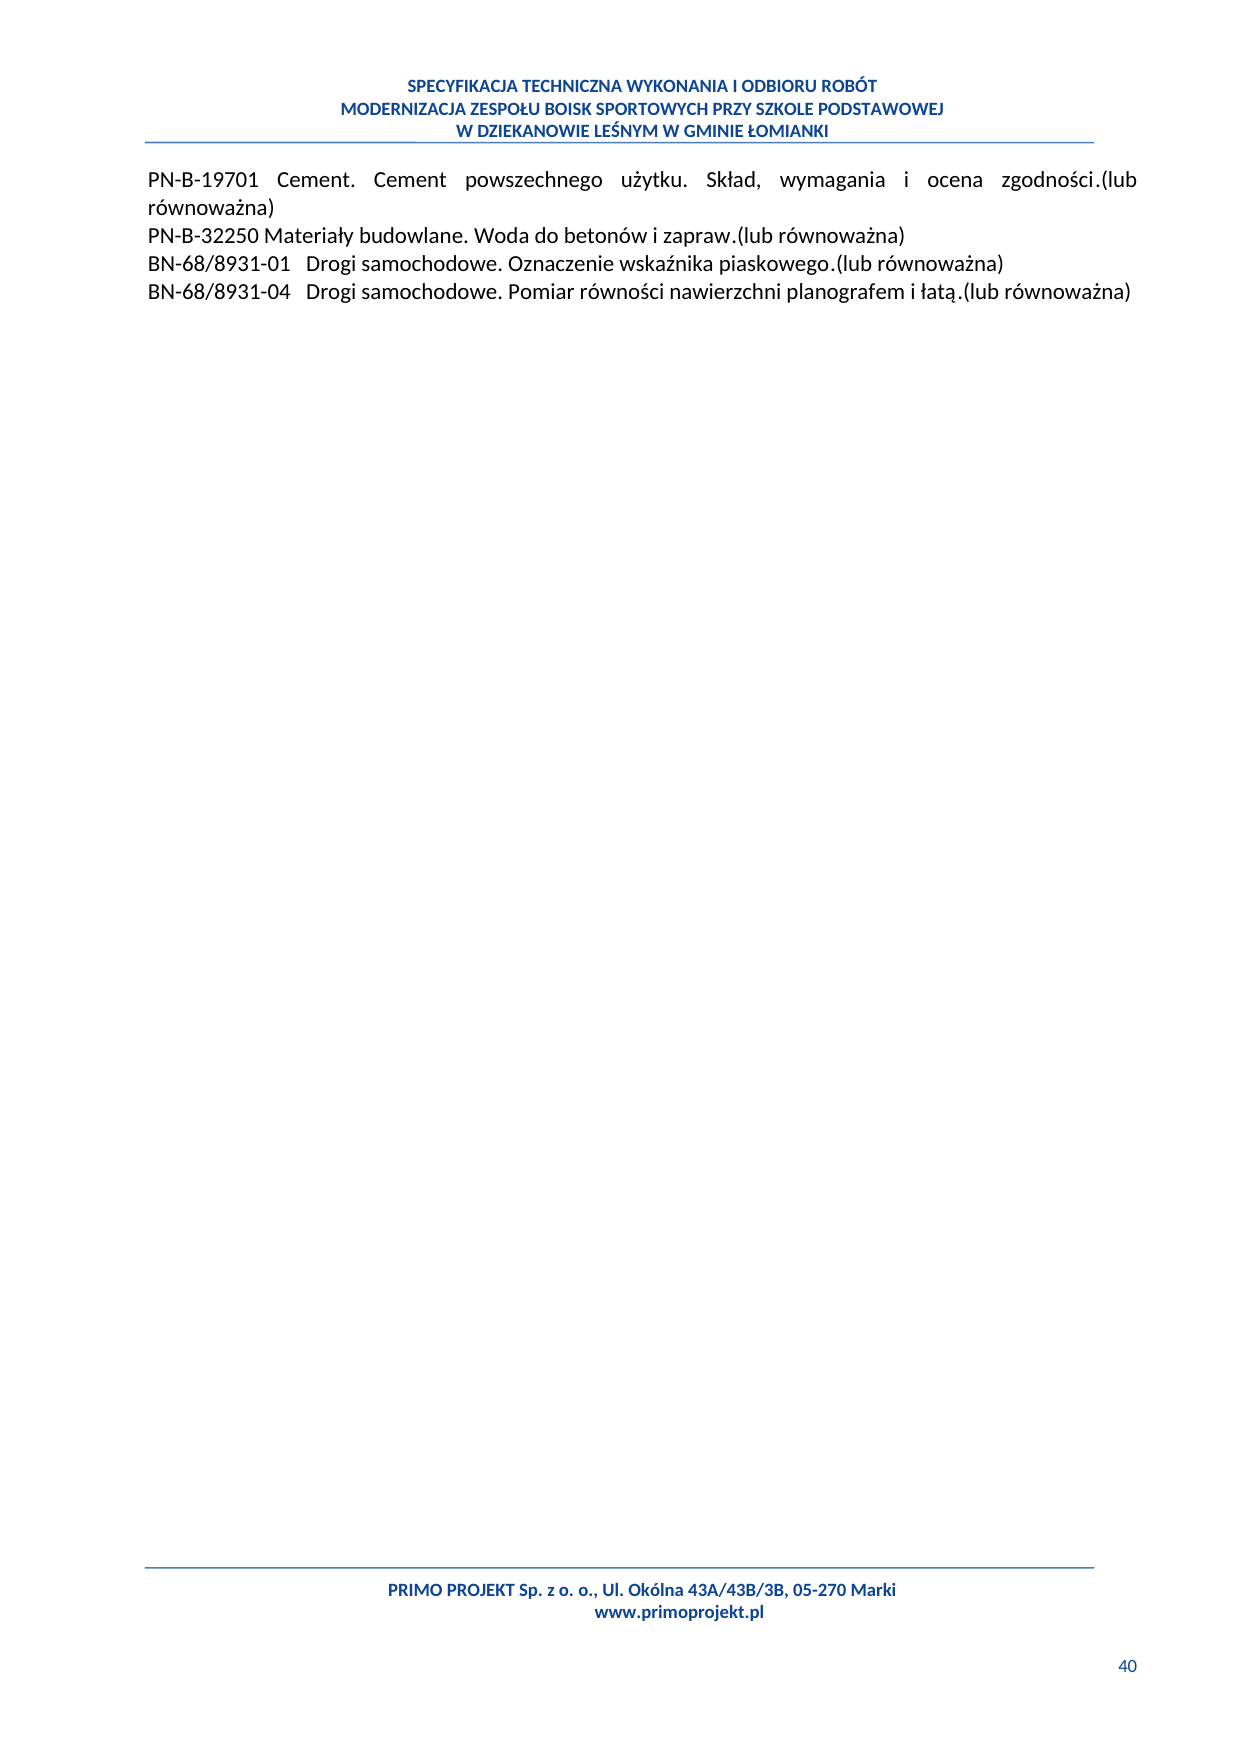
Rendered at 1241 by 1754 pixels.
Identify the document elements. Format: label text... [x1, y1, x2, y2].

text PN-B-19701 Cement. Cement powszechnego użytku. Skład, wymagania i ocena zgodności.(lub równoważna) [148, 165, 1137, 221]
text PN-B-32250 Materiały budowlane. Woda do betonów i zapraw.(lub równoważna) [148, 221, 1137, 249]
text BN-68/8931-04 Drogi samochodowe. Pomiar równości nawierzchni planografem i łatą.(lub równoważna) [148, 277, 1137, 305]
text BN-68/8931-01 Drogi samochodowe. Oznaczenie wskaźnika piaskowego.(lub równoważna) [148, 249, 1137, 277]
